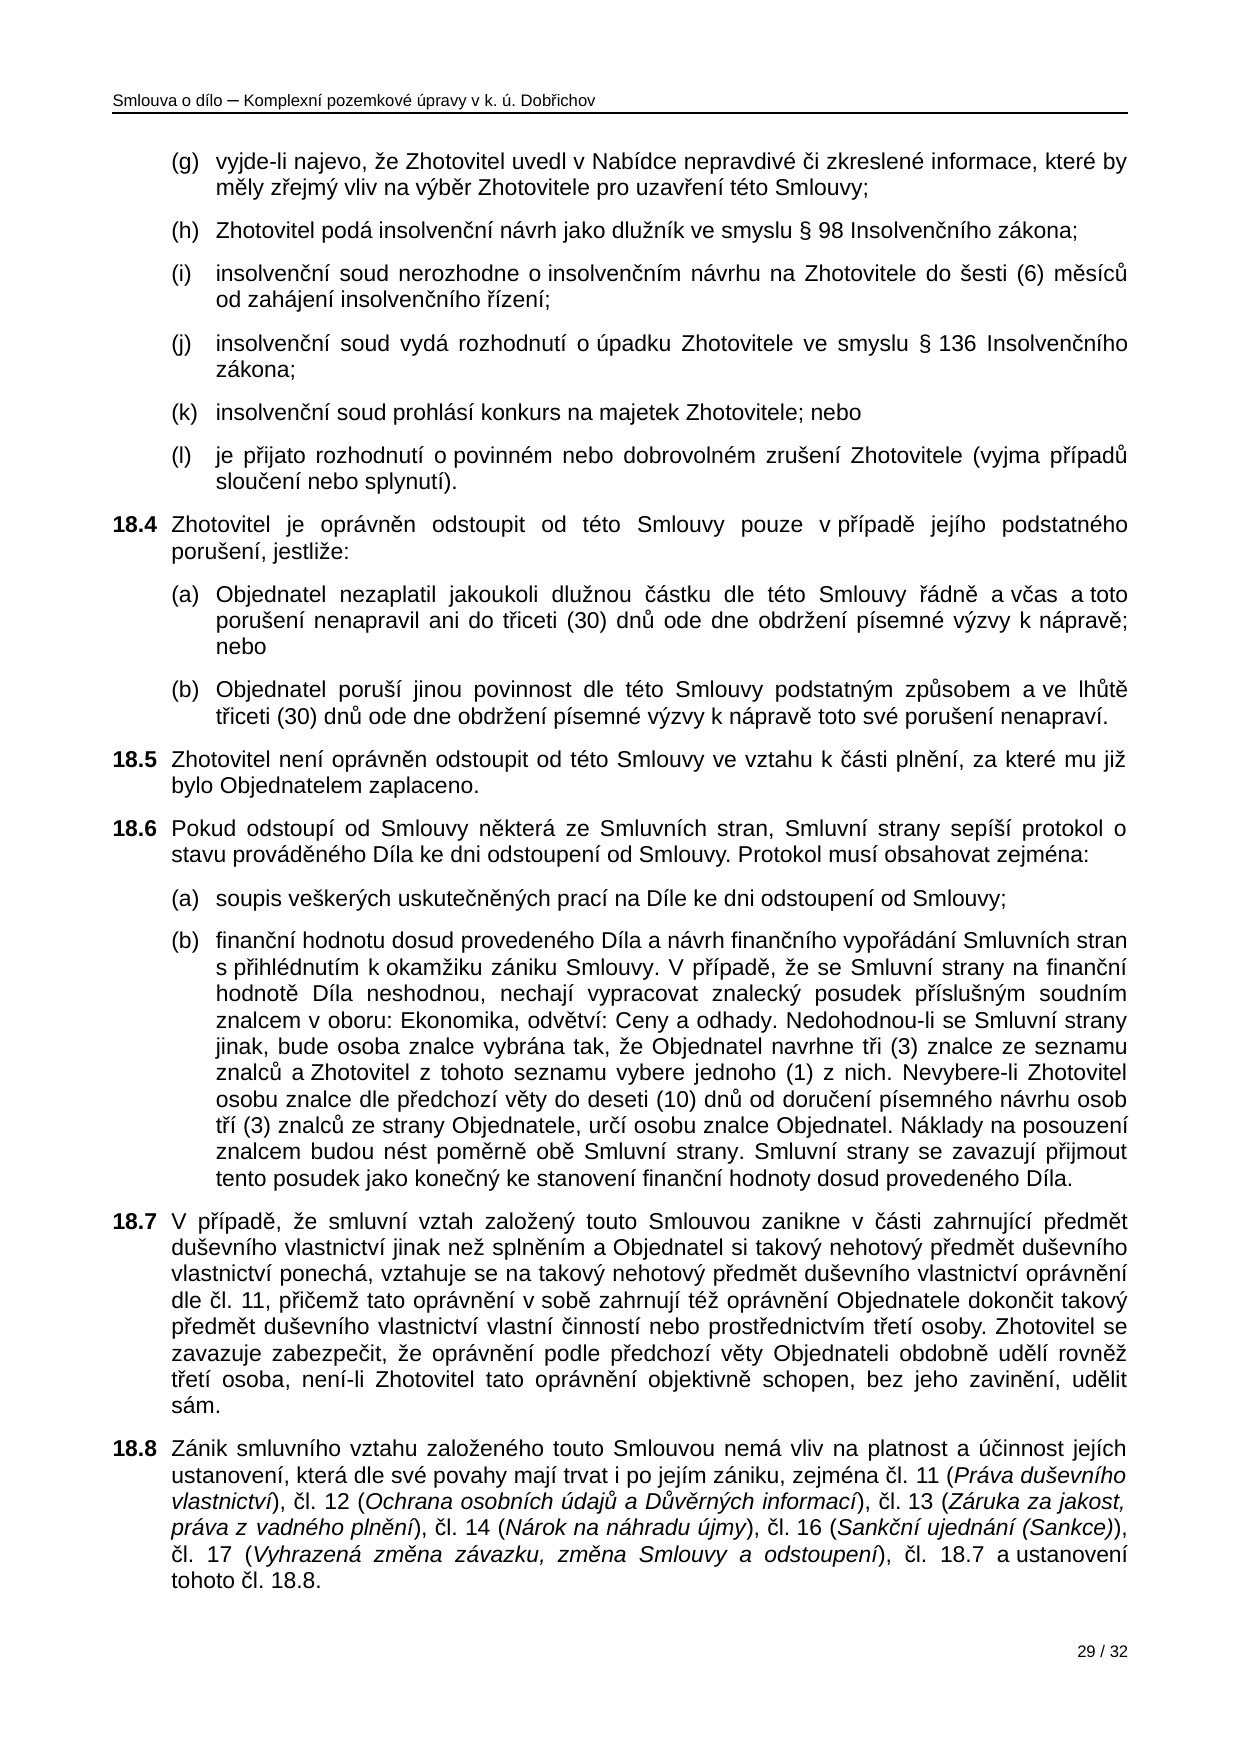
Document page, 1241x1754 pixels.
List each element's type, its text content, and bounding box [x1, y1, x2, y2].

text Objednatel poruší jinou povinnost dle této Smlouvy podstatným způsobem a ve lhůtě třiceti (30) dnů ode dne obdržení písemné výzvy k nápravě toto své porušení nenapraví. [171, 676, 1128, 729]
text Zhotovitel není oprávněn odstoupit od této Smlouvy ve vztahu k části plnění, za které mu již bylo Objednatelem zaplaceno. [112, 746, 1128, 798]
text insolvenční soud prohlásí konkurs na majetek Zhotovitele; nebo [171, 399, 1128, 425]
text je přijato rozhodnutí o povinném nebo dobrovolném zrušení Zhotovitele (vyjma případů sloučení nebo splynutí). [171, 442, 1128, 494]
text Zánik smluvního vztahu založeného touto Smlouvou nemá vliv na platnost a účinnost jejích ustanovení, která dle své povahy mají trvat i po jejím zániku, zejména čl. 11 (Práva duševního vlastnictví), čl. 12 (Ochrana osobních údajů a Důvěrných informací), čl. 13 (Záruka za jakost, práva z vadného plnění), čl. 14 (Nárok na náhradu újmy), čl. 16 (Sankční ujednání (Sankce)), čl. 17 (Vyhrazená změna závazku, změna Smlouvy a odstoupení), čl. 18.7 a ustanovení tohoto čl. 18.8. [112, 1435, 1128, 1593]
text insolvenční soud vydá rozhodnutí o úpadku Zhotovitele ve smyslu § 136 Insolvenčního zákona; [171, 329, 1128, 382]
text insolvenční soud nerozhodne o insolvenčním návrhu na Zhotovitele do šesti (6) měsíců od zahájení insolvenčního řízení; [171, 260, 1128, 313]
list Objednatel nezaplatil jakoukoli dlužnou částku dle této Smlouvy řádně a včas a toto porušení nenapravil ani do třiceti (30) dnů ode dne obdržení písemné výzvy k nápravě; nebo [171, 581, 1128, 660]
text Zhotovitel podá insolvenční návrh jako dlužník ve smyslu § 98 Insolvenčního zákona; [171, 217, 1128, 243]
text Zhotovitel je oprávněn odstoupit od této Smlouvy pouze v případě jejího podstatného porušení, jestliže: [112, 511, 1128, 564]
list finanční hodnotu dosud provedeného Díla a návrh finančního vypořádání Smluvních stran s přihlédnutím k okamžiku zániku Smlouvy. V případě, že se Smluvní strany na finanční hodnotě Díla neshodnou, nechají vypracovat znalecký posudek příslušným soudním znalcem v oboru: Ekonomika, odvětví: Ceny a odhady. Nedohodnou-li se Smluvní strany jinak, bude osoba znalce vybrána tak, že Objednatel navrhne tři (3) znalce ze seznamu znalců a Zhotovitel z tohoto seznamu vybere jednoho (1) z nich. Nevybere-li Zhotovitel osobu znalce dle předchozí věty do deseti (10) dnů od doručení písemného návrhu osob tří (3) znalců ze strany Objednatele, určí osobu znalce Objednatel. Náklady na posouzení znalcem budou nést poměrně obě Smluvní strany. Smluvní strany se zavazují přijmout tento posudek jako konečný ke stanovení finanční hodnoty dosud provedeného Díla. [171, 927, 1128, 1191]
text V případě, že smluvní vztah založený touto Smlouvou zanikne v části zahrnující předmět duševního vlastnictví jinak než splněním a Objednatel si takový nehotový předmět duševního vlastnictví ponechá, vztahuje se na takový nehotový předmět duševního vlastnictví oprávnění dle čl. 11, přičemž tato oprávnění v sobě zahrnují též oprávnění Objednatele dokončit takový předmět duševního vlastnictví vlastní činností nebo prostřednictvím třetí osoby. Zhotovitel se zavazuje zabezpečit, že oprávnění podle předchozí věty Objednateli obdobně udělí rovněž třetí osoba, není-li Zhotovitel tato oprávnění objektivně schopen, bez jeho zavinění, udělit sám. [112, 1208, 1128, 1418]
text vyjde-li najevo, že Zhotovitel uvedl v Nabídce nepravdivé či zkreslené informace, které by měly zřejmý vliv na výběr Zhotovitele pro uzavření této Smlouvy; [171, 148, 1128, 200]
text Pokud odstoupí od Smlouvy některá ze Smluvních stran, Smluvní strany sepíší protokol o stavu prováděného Díla ke dni odstoupení od Smlouvy. Protokol musí obsahovat zejména: [112, 815, 1128, 868]
list soupis veškerých uskutečněných prací na Díle ke dni odstoupení od Smlouvy; [171, 884, 1128, 911]
